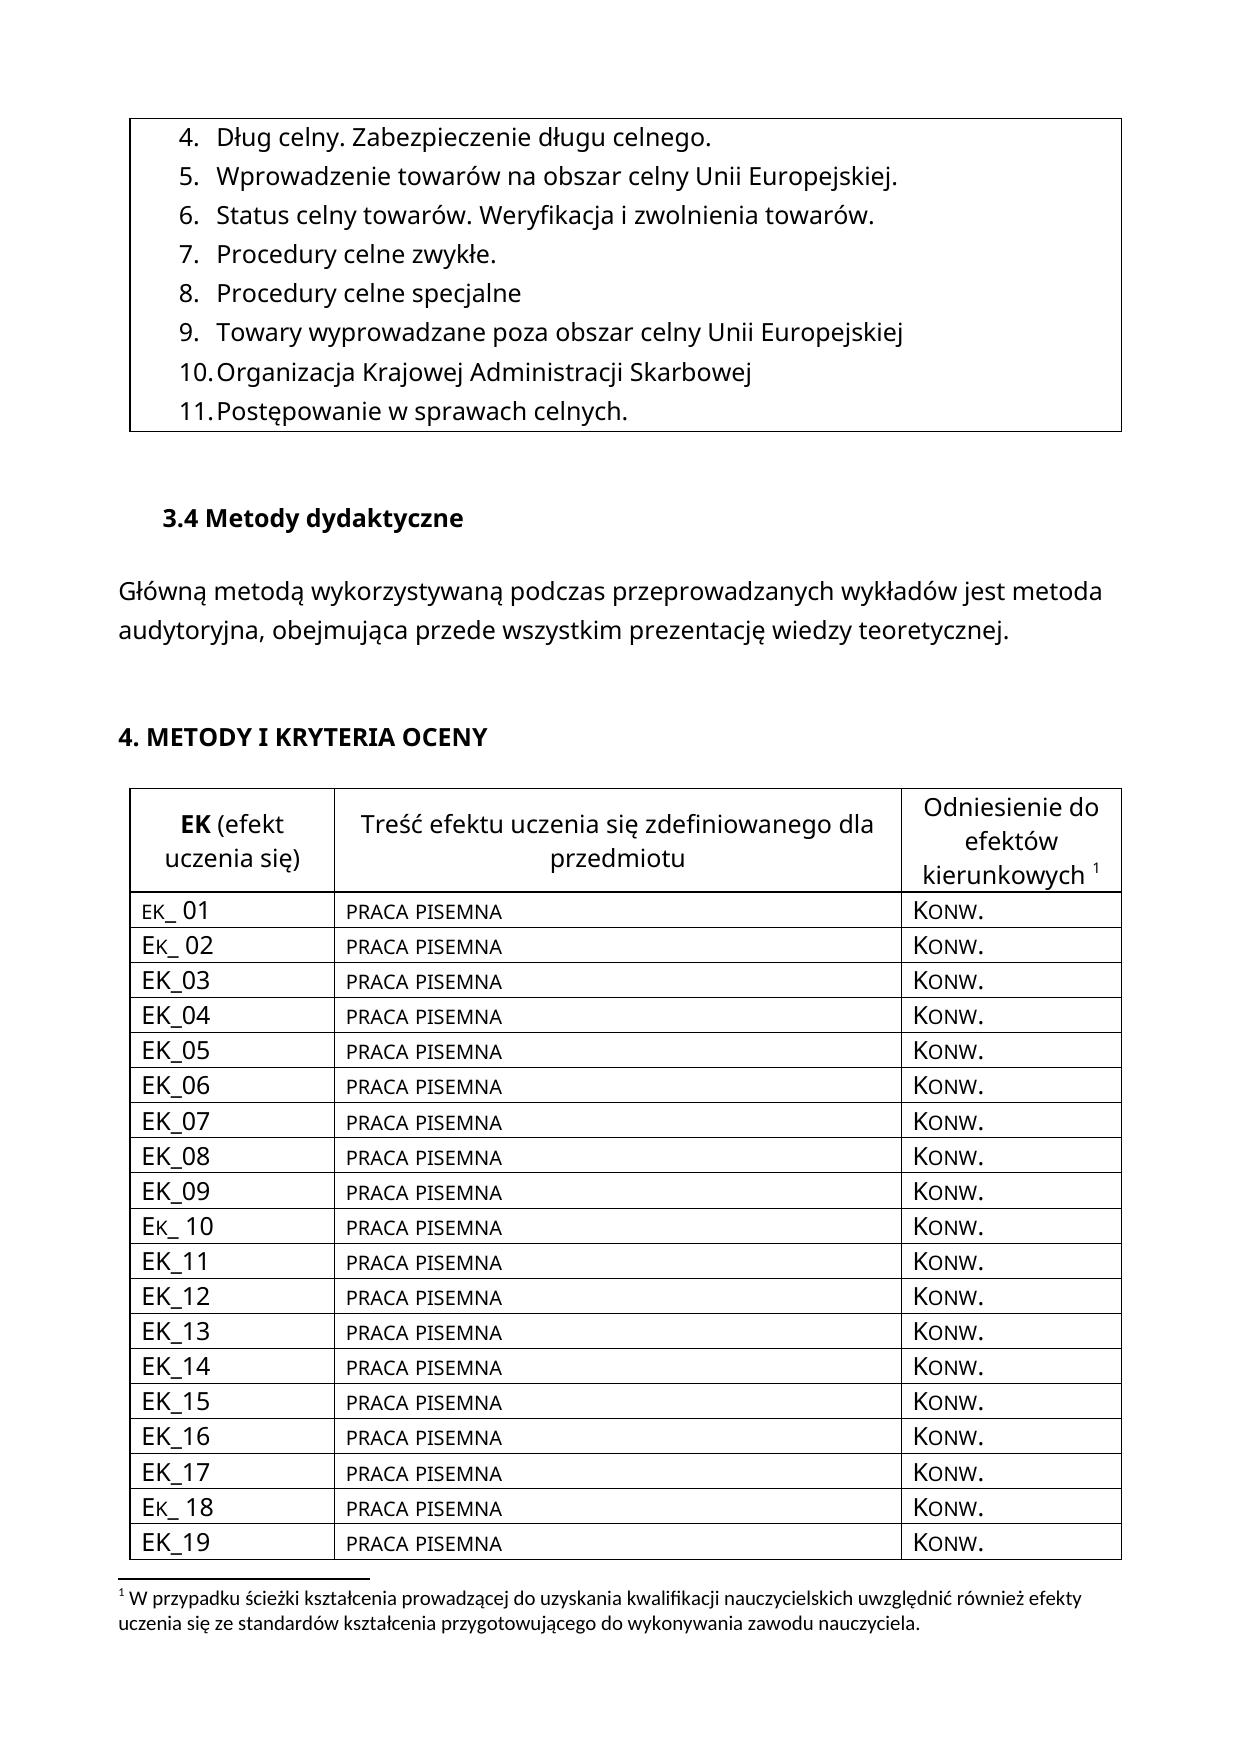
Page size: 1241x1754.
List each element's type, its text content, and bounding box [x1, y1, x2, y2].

table_cell EK_09 [131, 1173, 334, 1207]
table_cell Konw. [902, 1419, 1121, 1453]
table_cell praca pisemna [335, 1419, 901, 1453]
table_cell EK_03 [131, 963, 334, 997]
table_cell praca pisemna [335, 1314, 901, 1348]
table_cell Konw. [902, 1068, 1121, 1102]
table_cell EK_05 [131, 1033, 334, 1067]
table_cell Konw. [902, 1384, 1121, 1418]
table_cell Ek_ 18 [131, 1489, 334, 1523]
table_cell EK_16 [131, 1419, 334, 1453]
table_cell EK_17 [131, 1454, 334, 1488]
table_header Odniesienie do efektów kierunkowych [902, 789, 1121, 891]
table_cell Konw. [902, 998, 1121, 1032]
table_header EK (efekt uczenia się) [131, 789, 334, 891]
table_cell praca pisemna [335, 998, 901, 1032]
table_cell EK_06 [131, 1068, 334, 1102]
table_cell praca pisemna [335, 1068, 901, 1102]
table_cell Konw. [902, 1033, 1121, 1067]
table_cell Konw. [902, 1103, 1121, 1137]
table_cell EK_07 [131, 1103, 334, 1137]
table_cell Konw. [902, 1489, 1121, 1523]
table_cell EK_15 [131, 1384, 334, 1418]
table_cell EK_08 [131, 1138, 334, 1172]
table_cell praca pisemna [335, 1524, 901, 1558]
table_cell Ek_ 10 [131, 1209, 334, 1242]
table_cell Konw. [902, 1279, 1121, 1313]
table_cell Konw. [902, 1173, 1121, 1207]
table_cell Konw. [902, 893, 1121, 927]
table_cell EK_13 [131, 1314, 334, 1348]
table_cell praca pisemna [335, 1384, 901, 1418]
table_cell praca pisemna [335, 893, 901, 927]
table_cell EK_04 [131, 998, 334, 1032]
table_cell ek_ 01 [131, 893, 334, 927]
table_cell praca pisemna [335, 1279, 901, 1313]
table_cell Konw. [902, 1454, 1121, 1488]
table_cell praca pisemna [335, 1349, 901, 1383]
table_cell Konw. [902, 963, 1121, 997]
table_cell EK_12 [131, 1279, 334, 1313]
table_cell EK_14 [131, 1349, 334, 1383]
table_cell praca pisemna [335, 1173, 901, 1207]
table_cell praca pisemna [335, 1244, 901, 1278]
table_cell Konw. [902, 1349, 1121, 1383]
table_cell praca pisemna [335, 1209, 901, 1242]
table_cell EK_19 [131, 1524, 334, 1558]
table_cell Konw. [902, 1138, 1121, 1172]
table_cell Konw. [902, 1244, 1121, 1278]
table_cell Konw. [902, 1209, 1121, 1242]
table_cell praca pisemna [335, 1033, 901, 1067]
text 4. METODY I KRYTERIA OCENY [118, 720, 1122, 754]
table_header Treść efektu uczenia się zdefiniowanego dla przedmiotu [335, 789, 901, 891]
table_cell praca pisemna [335, 1138, 901, 1172]
table_cell praca pisemna [335, 1454, 901, 1488]
table_cell Konw. [902, 1314, 1121, 1348]
text Główną metodą wykorzystywaną podczas przeprowadzanych wykładów jest metoda audytoryjna, obejmująca przede wszystkim prezentację wiedzy teoretycznej. [118, 574, 1122, 647]
table_cell praca pisemna [335, 928, 901, 962]
table_cell praca pisemna [335, 1489, 901, 1523]
table_cell Ek_ 02 [131, 928, 334, 962]
table_cell praca pisemna [335, 963, 901, 997]
table_cell EK_11 [131, 1244, 334, 1278]
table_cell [131, 119, 1121, 431]
table_cell Konw. [902, 928, 1121, 962]
text 3.4 Metody dydaktyczne [162, 500, 1122, 534]
table_cell Konw. [902, 1524, 1121, 1558]
table_cell praca pisemna [335, 1103, 901, 1137]
